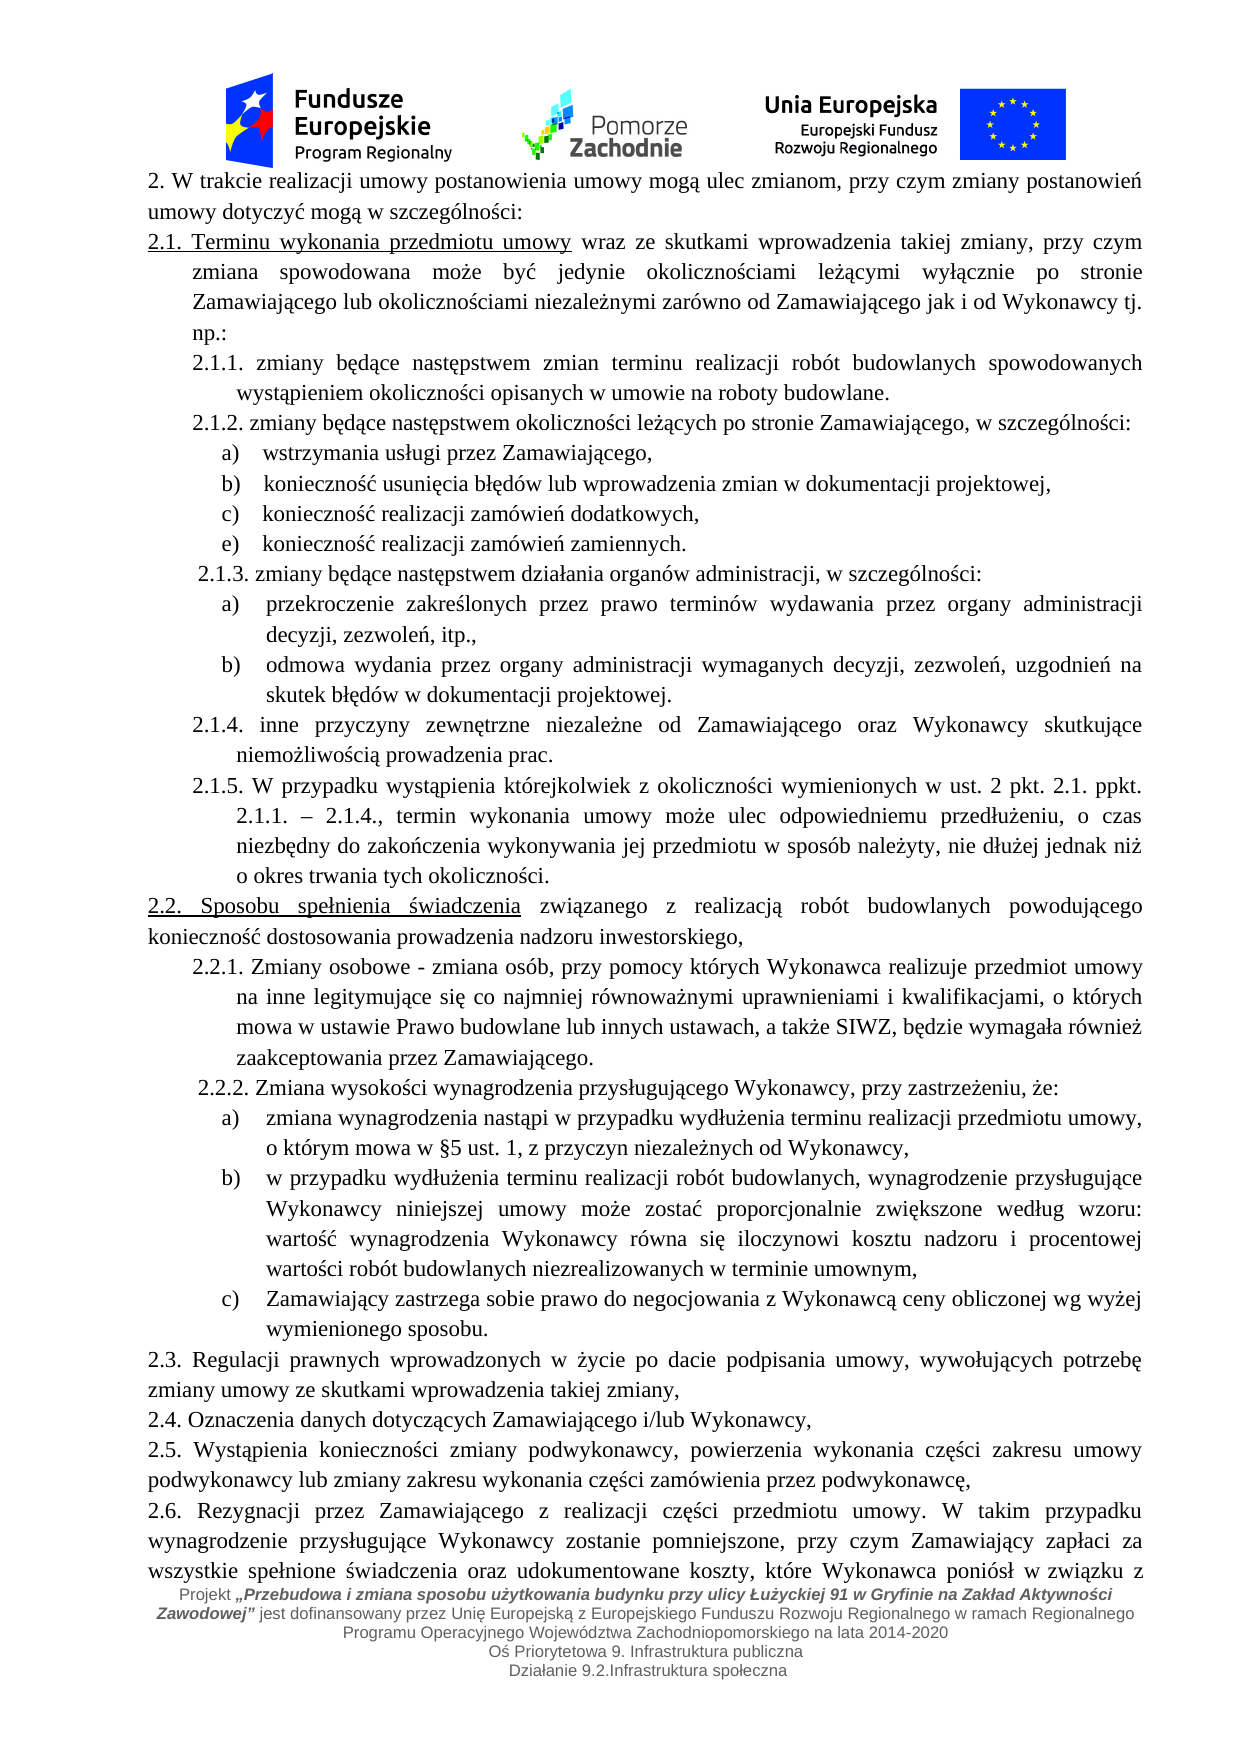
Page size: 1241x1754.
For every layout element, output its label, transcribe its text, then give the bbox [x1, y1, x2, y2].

text 2.1.2. zmiany będące następstwem okoliczności leżących po stronie Zamawiającego, w szczególności: [192, 409, 1144, 436]
picture [226, 73, 1066, 168]
text 2.2.1. Zmiany osobowe - zmiana osób, przy pomocy których Wykonawca realizuje przedmiot umowy na inne legitymujące się co najmniej równoważnymi uprawnieniami i kwalifikacjami, o których mowa w ustawie Prawo budowlane lub innych ustawach, a także SIWZ, będzie wymagała również zaakceptowania przez Zamawiającego. [192, 953, 1144, 1070]
text a) przekroczenie zakreślonych przez prawo terminów wydawania przez organy administracji decyzji, zezwoleń, itp., [221, 591, 1144, 647]
text b) konieczność usunięcia błędów lub wprowadzenia zmian w dokumentacji projektowej, [221, 470, 1144, 496]
text 2.1. Terminu wykonania przedmiotu umowy wraz ze skutkami wprowadzenia takiej zmiany, przy czym zmiana spowodowana może być jedynie okolicznościami leżącymi wyłącznie po stronie Zamawiającego lub okolicznościami niezależnymi zarówno od Zamawiającego jak i od Wykonawcy tj. np.: [148, 228, 1144, 345]
text c) Zamawiający zastrzega sobie prawo do negocjowania z Wykonawcą ceny obliczonej wg wyżej wymienionego sposobu. [221, 1285, 1144, 1342]
text 2.1.4. inne przyczyny zewnętrzne niezależne od Zamawiającego oraz Wykonawcy skutkujące niemożliwością prowadzenia prac. [192, 711, 1144, 768]
text 2.1.3. zmiany będące następstwem działania organów administracji, w szczególności: [192, 560, 1144, 587]
text 2. W trakcie realizacji umowy postanowienia umowy mogą ulec zmianom, przy czym zmiany postanowień umowy dotyczyć mogą w szczególności: [148, 168, 1144, 224]
text 2.1.5. W przypadku wystąpienia którejkolwiek z okoliczności wymienionych w ust. 2 pkt. 2.1. ppkt. 2.1.1. – 2.1.4., termin wykonania umowy może ulec odpowiedniemu przedłużeniu, o czas niezbędny do zakończenia wykonywania jej przedmiotu w sposób należyty, nie dłużej jednak niż o okres trwania tych okoliczności. [192, 772, 1144, 889]
list 2.3. Regulacji prawnych wprowadzonych w życie po dacie podpisania umowy, wywołujących potrzebę zmiany umowy ze skutkami wprowadzenia takiej zmiany, [148, 1346, 1144, 1402]
list 2.5. Wystąpienia konieczności zmiany podwykonawcy, powierzenia wykonania części zakresu umowy podwykonawcy lub zmiany zakresu wykonania części zamówienia przez podwykonawcę, [148, 1436, 1144, 1493]
text a) wstrzymania usługi przez Zamawiającego, [221, 439, 1144, 466]
text 2.2.2. Zmiana wysokości wynagrodzenia przysługującego Wykonawcy, przy zastrzeżeniu, że: [192, 1074, 1144, 1100]
text 2.2. Sposobu spełnienia świadczenia związanego z realizacją robót budowlanych powodującego konieczność dostosowania prowadzenia nadzoru inwestorskiego, [148, 893, 1144, 949]
text a) zmiana wynagrodzenia nastąpi w przypadku wydłużenia terminu realizacji przedmiotu umowy, o którym mowa w §5 ust. 1, z przyczyn niezależnych od Wykonawcy, [221, 1104, 1144, 1161]
text c) konieczność realizacji zamówień dodatkowych, [221, 500, 1144, 526]
list 2.4. Oznaczenia danych dotyczących Zamawiającego i/lub Wykonawcy, [148, 1406, 1144, 1432]
text b) odmowa wydania przez organy administracji wymaganych decyzji, zezwoleń, uzgodnień na skutek błędów w dokumentacji projektowej. [221, 651, 1144, 707]
text b) w przypadku wydłużenia terminu realizacji robót budowlanych, wynagrodzenie przysługujące Wykonawcy niniejszej umowy może zostać proporcjonalnie zwiększone według wzoru: wartość wynagrodzenia Wykonawcy równa się iloczynowi kosztu nadzoru i procentowej wartości robót budowlanych niezrealizowanych w terminie umownym, [221, 1164, 1144, 1281]
text e) konieczność realizacji zamówień zamiennych. [221, 530, 1144, 556]
text 2.1.1. zmiany będące następstwem zmian terminu realizacji robót budowlanych spowodowanych wystąpieniem okoliczności opisanych w umowie na roboty budowlane. [192, 349, 1144, 405]
